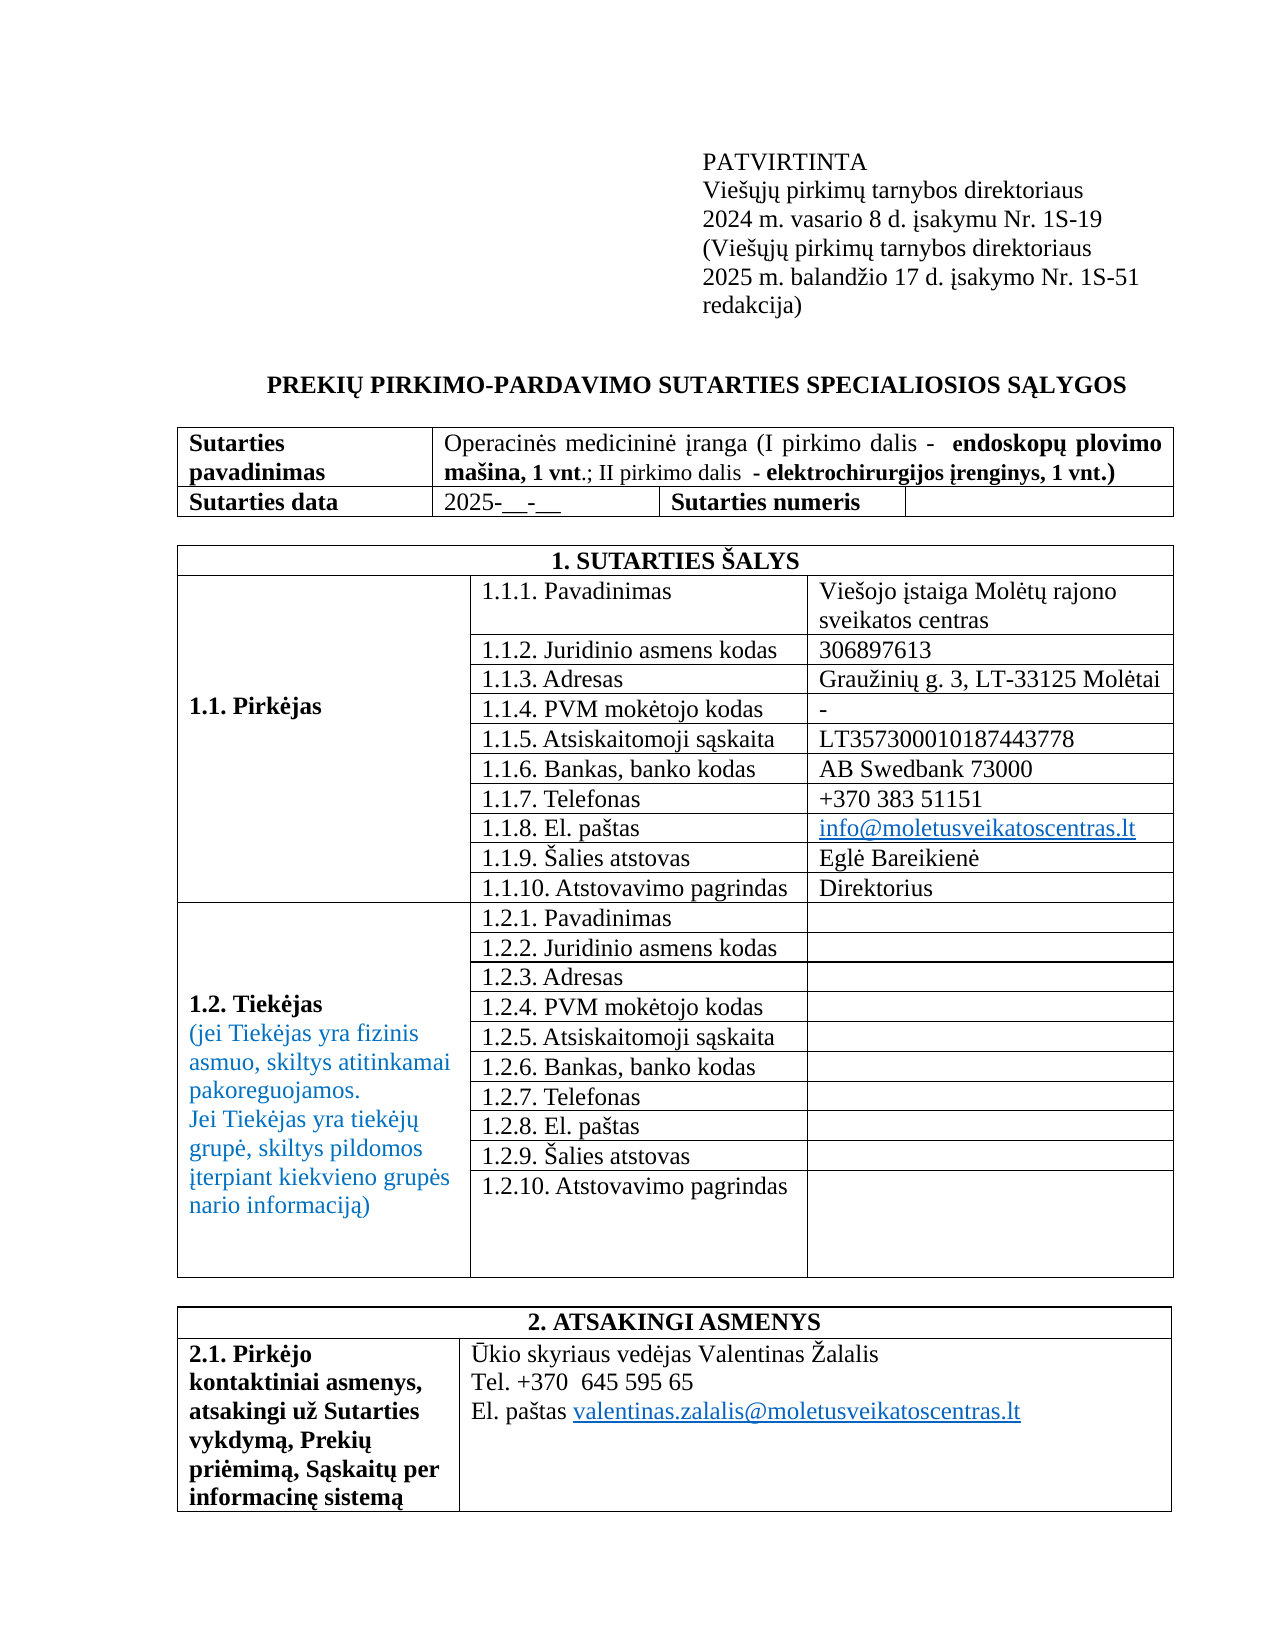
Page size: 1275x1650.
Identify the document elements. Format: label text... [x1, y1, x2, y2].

table_cell Eglė Bareikienė [808, 843, 1173, 872]
table_cell 2025-__-__ [433, 487, 659, 516]
table_header 2. ATSAKINGI ASMENYS [178, 1308, 1171, 1338]
text redakcija) [702, 291, 1216, 319]
table_cell [906, 487, 1173, 516]
text 2024 m. vasario 8 d. įsakymu Nr. 1S-19 [702, 204, 1216, 233]
table_cell +370 383 51151 [808, 784, 1173, 812]
table_cell - [808, 694, 1173, 723]
table_cell [808, 963, 1173, 991]
table_cell [808, 1052, 1173, 1081]
table_cell Graužinių g. 3, LT-33125 Molėtai [808, 665, 1173, 693]
table_cell AB Swedbank 73000 [808, 754, 1173, 783]
table_cell 1.2.3. Adresas [471, 963, 807, 991]
table_cell 1.2. Tiekėjas (jei Tiekėjas yra fizinis asmuo, skiltys atitinkamai pakoreguojamos. Jei Tiekėjas yra tiekėjų grupė, skiltys pildomos įterpiant kiekvieno grupės nario informaciją) [178, 903, 470, 1277]
table_cell [808, 1022, 1173, 1051]
table_cell Sutarties numeris [660, 487, 905, 516]
table_cell 1.2.6. Bankas, banko kodas [471, 1052, 807, 1081]
text (Viešųjų pirkimų tarnybos direktoriaus [200, 233, 1216, 262]
table_cell Sutarties data [178, 487, 432, 516]
table_cell 1.1.9. Šalies atstovas [471, 843, 807, 872]
text PATVIRTINTA [627, 147, 1216, 176]
table_cell [808, 1111, 1173, 1140]
table_cell info@moletusveikatoscentras.lt [808, 814, 1173, 842]
table_header 1. SUTARTIES ŠALYS [178, 546, 1173, 575]
table_cell 1.1.1. Pavadinimas [471, 576, 807, 634]
table_cell [808, 903, 1173, 932]
table_cell 306897613 [808, 635, 1173, 663]
table_cell 1.2.1. Pavadinimas [471, 903, 807, 932]
table_cell 1.2.5. Atsiskaitomoji sąskaita [471, 1022, 807, 1051]
table_cell 1.2.8. El. paštas [471, 1111, 807, 1140]
table_cell 1.2.7. Telefonas [471, 1082, 807, 1110]
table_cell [178, 1339, 459, 1511]
text Prekių pirkimo-pardavimo sutarties Specialiosios sąlygos [177, 370, 1216, 398]
table_cell [808, 1082, 1173, 1110]
table_header Operacinės medicininė įranga (I pirkimo dalis - endoskopų plovimo mašina, 1 vnt.; II pirkimo dalis - elektrochirurgijos įrenginys, 1 vnt.) [433, 428, 1173, 486]
table_cell 1.1. Pirkėjas [178, 576, 470, 902]
table_cell 1.1.3. Adresas [471, 665, 807, 693]
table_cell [460, 1339, 1171, 1511]
table_cell 1.2.10. Atstovavimo pagrindas [471, 1171, 807, 1277]
table_cell LT357300010187443778 [808, 724, 1173, 753]
table_cell 1.2.2. Juridinio asmens kodas [471, 933, 807, 961]
text 2025 m. balandžio 17 d. įsakymo Nr. 1S-51 [702, 262, 1216, 291]
table_cell 1.1.10. Atstovavimo pagrindas [471, 873, 807, 902]
table_cell 1.1.6. Bankas, banko kodas [471, 754, 807, 783]
table_cell 1.1.7. Telefonas [471, 784, 807, 812]
table_cell [808, 1171, 1173, 1277]
table_cell Direktorius [808, 873, 1173, 902]
table_cell 1.1.2. Juridinio asmens kodas [471, 635, 807, 663]
table_cell [808, 933, 1173, 961]
table_cell [808, 1141, 1173, 1170]
table_cell 1.1.8. El. paštas [471, 814, 807, 842]
table_cell 1.1.4. PVM mokėtojo kodas [471, 694, 807, 723]
table_cell 1.2.4. PVM mokėtojo kodas [471, 992, 807, 1021]
table_cell 1.1.5. Atsiskaitomoji sąskaita [471, 724, 807, 753]
table_cell [808, 992, 1173, 1021]
table_header Sutarties pavadinimas [178, 428, 432, 486]
table_cell 1.2.9. Šalies atstovas [471, 1141, 807, 1170]
text Viešųjų pirkimų tarnybos direktoriaus [627, 176, 1216, 204]
table_cell Viešojo įstaiga Molėtų rajono sveikatos centras [808, 576, 1173, 634]
